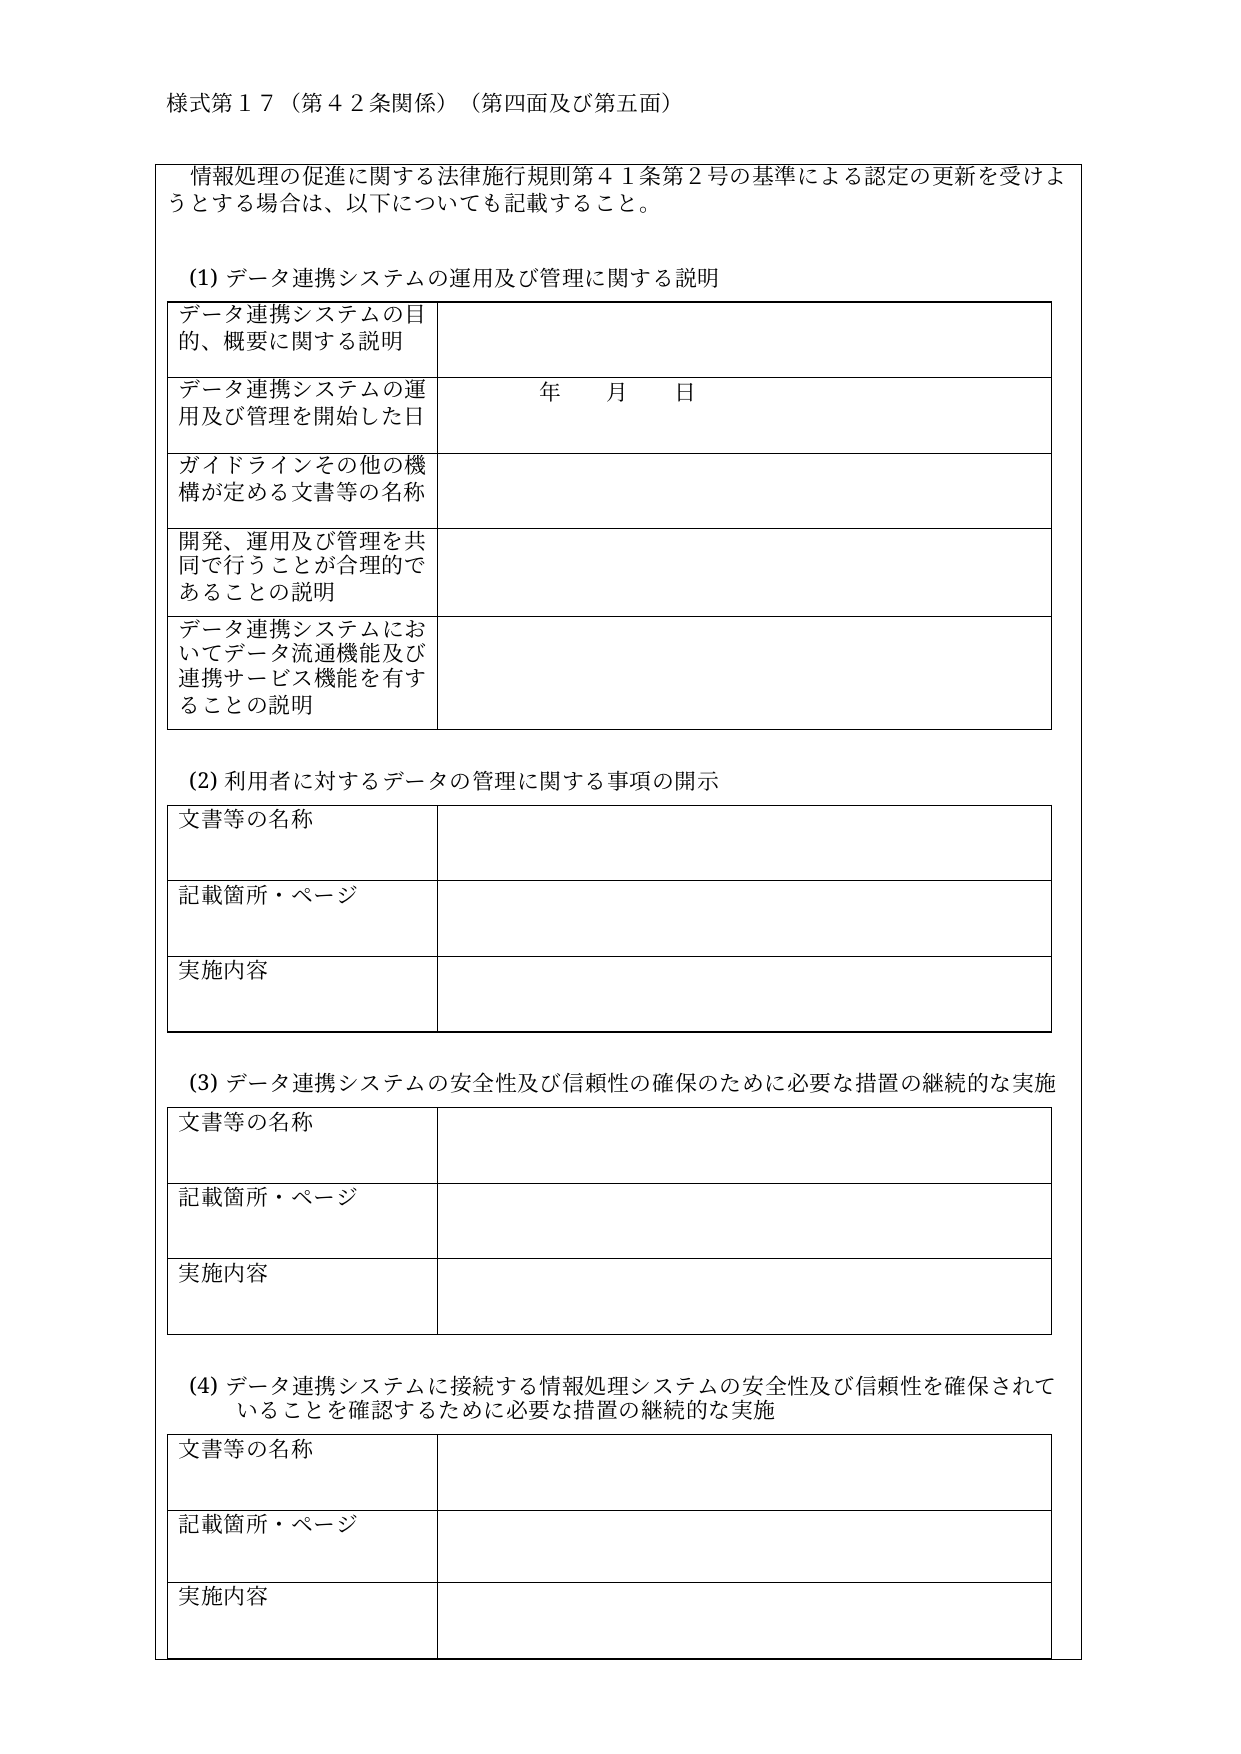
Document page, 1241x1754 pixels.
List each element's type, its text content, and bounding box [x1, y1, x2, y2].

text 様式第１７（第４２条関係）（第四面及び第五面） [167, 89, 1070, 114]
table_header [156, 165, 1081, 1658]
